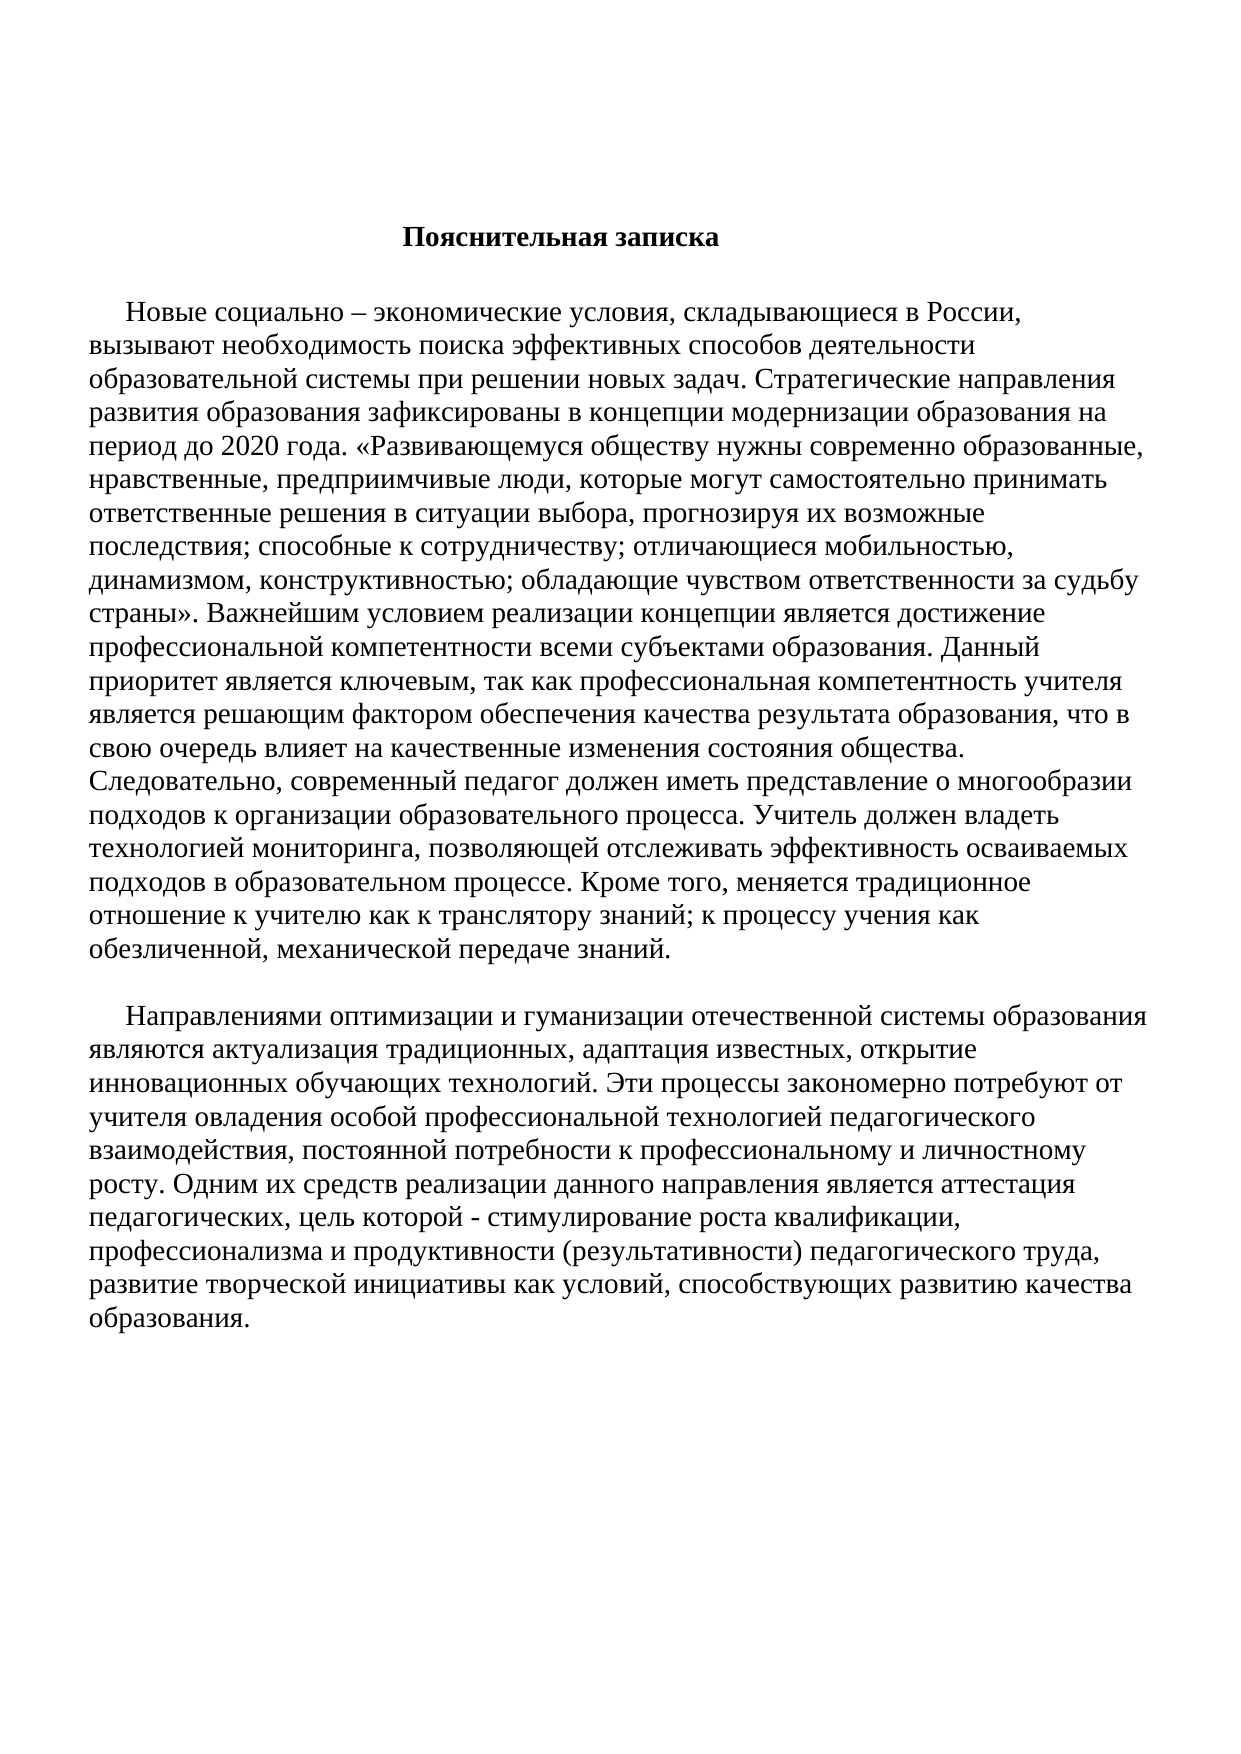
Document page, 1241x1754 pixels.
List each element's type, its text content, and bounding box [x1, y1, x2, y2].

text Новые социально – экономические условия, складывающиеся в России, вызывают необходимость поиска эффективных способов деятельности образовательной системы при решении новых задач. Стратегические направления развития образования зафиксированы в концепции модернизации образования на период до 2020 года. «Развивающемуся обществу нужны современно образованные, нравственные, предприимчивые люди, которые могут самостоятельно принимать ответственные решения в ситуации выбора, прогнозируя их возможные последствия; способные к сотрудничеству; отличающиеся мобильностью, динамизмом, конструктивностью; обладающие чувством ответственности за судьбу страны». Важнейшим условием реализации концепции является достижение профессиональной компетентности всеми субъектами образования. Данный приоритет является ключевым, так как профессиональная компетентность учителя является решающим фактором обеспечения качества результата образования, что в свою очередь влияет на качественные изменения состояния общества. Следовательно, современный педагог должен иметь представление о многообразии подходов к организации образовательного процесса. Учитель должен владеть технологией мониторинга, позволяющей отслеживать эффективность осваиваемых подходов в образовательном процессе. Кроме того, меняется традиционное отношение к учителю как к транслятору знаний; к процессу учения как обезличенной, механической передаче знаний. Направлениями оптимизации и гуманизации отечественной системы образования являются актуализация традиционных, адаптация известных, открытие инновационных обучающих технологий. Эти процессы закономерно потребуют от учителя овладения особой профессиональной технологией педагогического взаимодействия, постоянной потребности к профессиональному и личностному росту. Одним их средств реализации данного направления является аттестация педагогических, цель которой - стимулирование роста квалификации, профессионализма и продуктивности (результативности) педагогического труда, развитие творческой инициативы как условий, способствующих развитию качества образования. [89, 260, 1152, 1333]
text Пояснительная записка [89, 219, 1152, 252]
